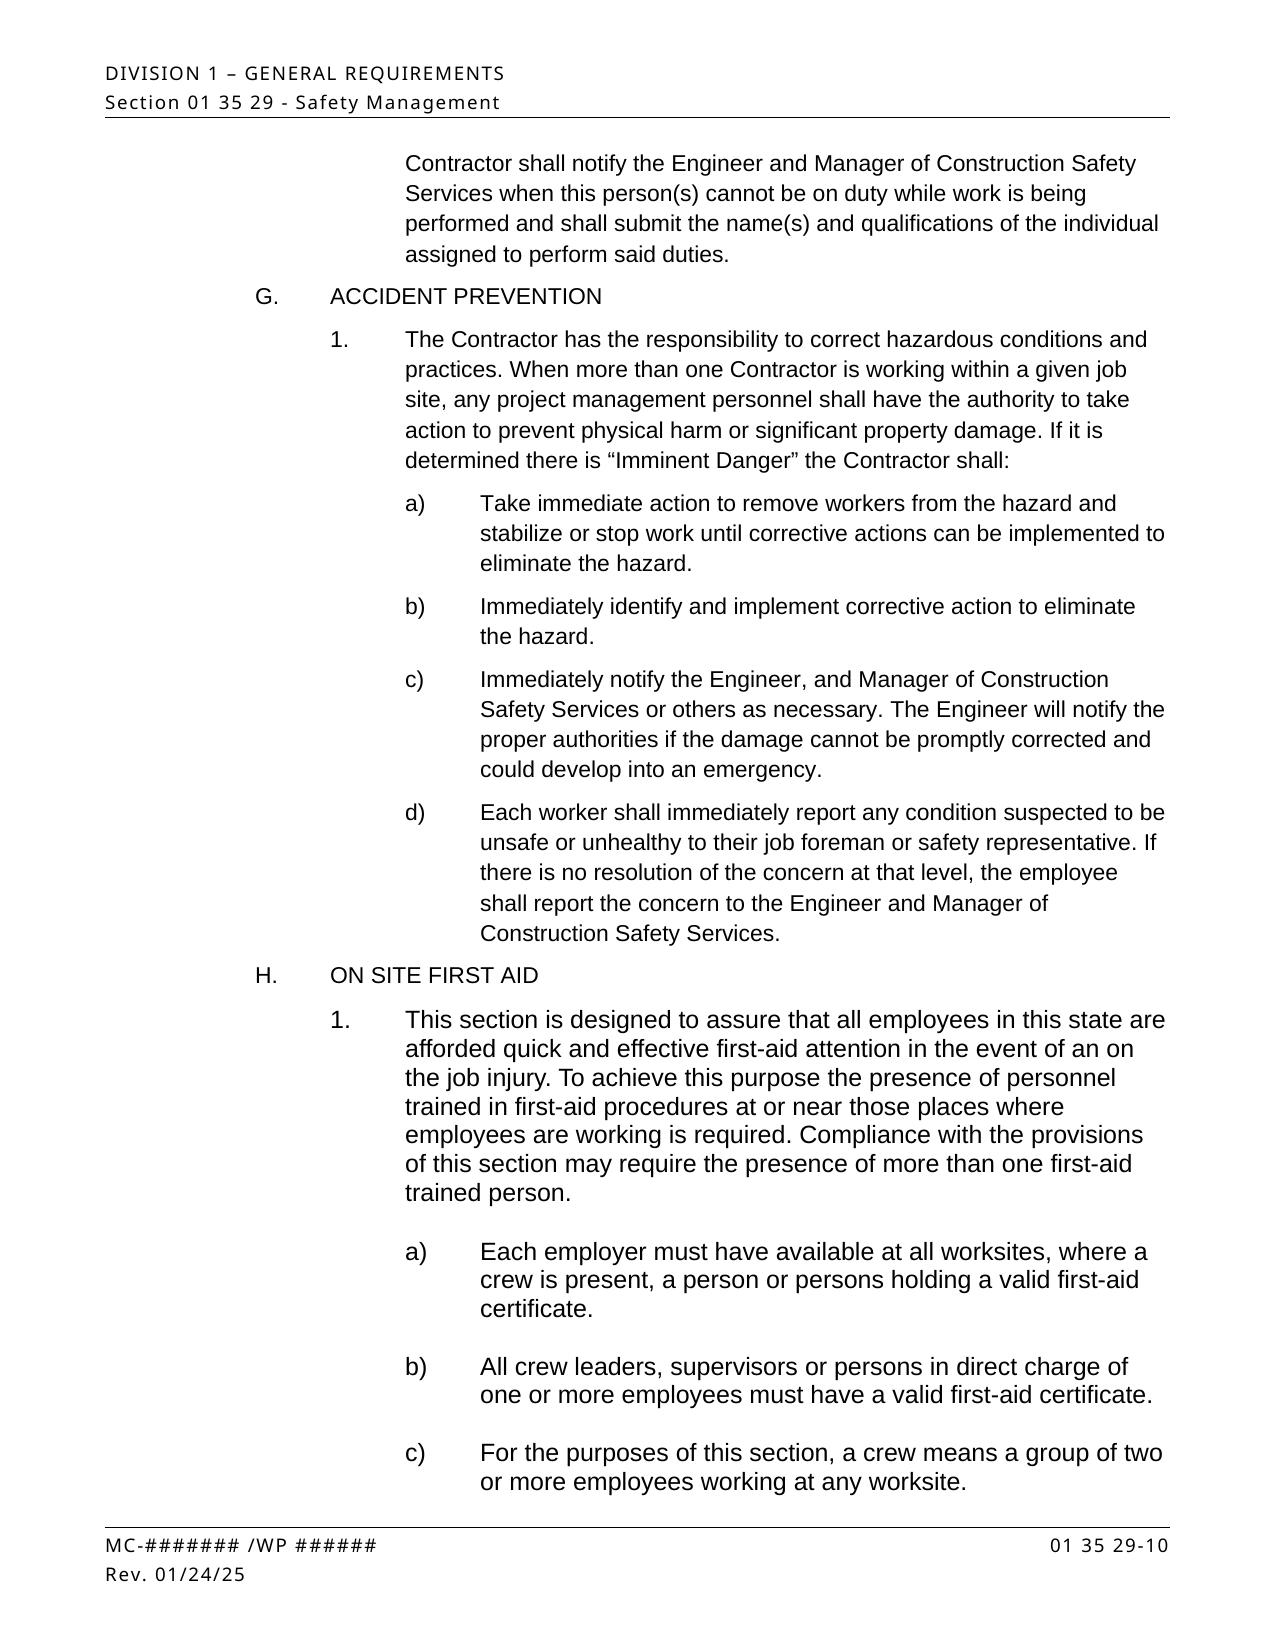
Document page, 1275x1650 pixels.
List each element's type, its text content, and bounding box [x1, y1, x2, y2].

list For the purposes of this section, a crew means a group of two or more employees working at any worksite. [405, 1438, 1170, 1495]
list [330, 150, 1170, 267]
list ACCIDENT PREVENTION [255, 283, 1170, 310]
list The Contractor has the responsibility to correct hazardous conditions and practices. When more than one Contractor is working within a given job site, any project management personnel shall have the authority to take action to prevent physical harm or significant property damage. If it is determined there is “Imminent Danger” the Contractor shall: [330, 326, 1170, 473]
list Each worker shall immediately report any condition suspected to be unsafe or unhealthy to their job foreman or safety representative. If there is no resolution of the concern at that level, the employee shall report the concern to the Engineer and Manager of Construction Safety Services. [405, 799, 1170, 946]
list ON SITE FIRST AID [255, 962, 1170, 989]
list Take immediate action to remove workers from the hazard and stabilize or stop work until corrective actions can be implemented to eliminate the hazard. [405, 489, 1170, 576]
list Each employer must have available at all worksites, where a crew is present, a person or persons holding a valid first-aid certificate. [405, 1236, 1170, 1323]
list All crew leaders, supervisors or persons in direct charge of one or more employees must have a valid first-aid certificate. [405, 1351, 1170, 1409]
list Immediately identify and implement corrective action to eliminate the hazard. [405, 593, 1170, 649]
list Immediately notify the Engineer, and Manager of Construction Safety Services or others as necessary. The Engineer will notify the proper authorities if the damage cannot be promptly corrected and could develop into an emergency. [405, 666, 1170, 783]
text 1. This section is designed to assure that all employees in this state are afforded quick and effective first-aid attention in the event of an on the job injury. To achieve this purpose the presence of personnel trained in first-aid procedures at or near those places where employees are working is required. Compliance with the provisions of this section may require the presence of more than one first-aid trained person. [330, 1005, 1170, 1206]
